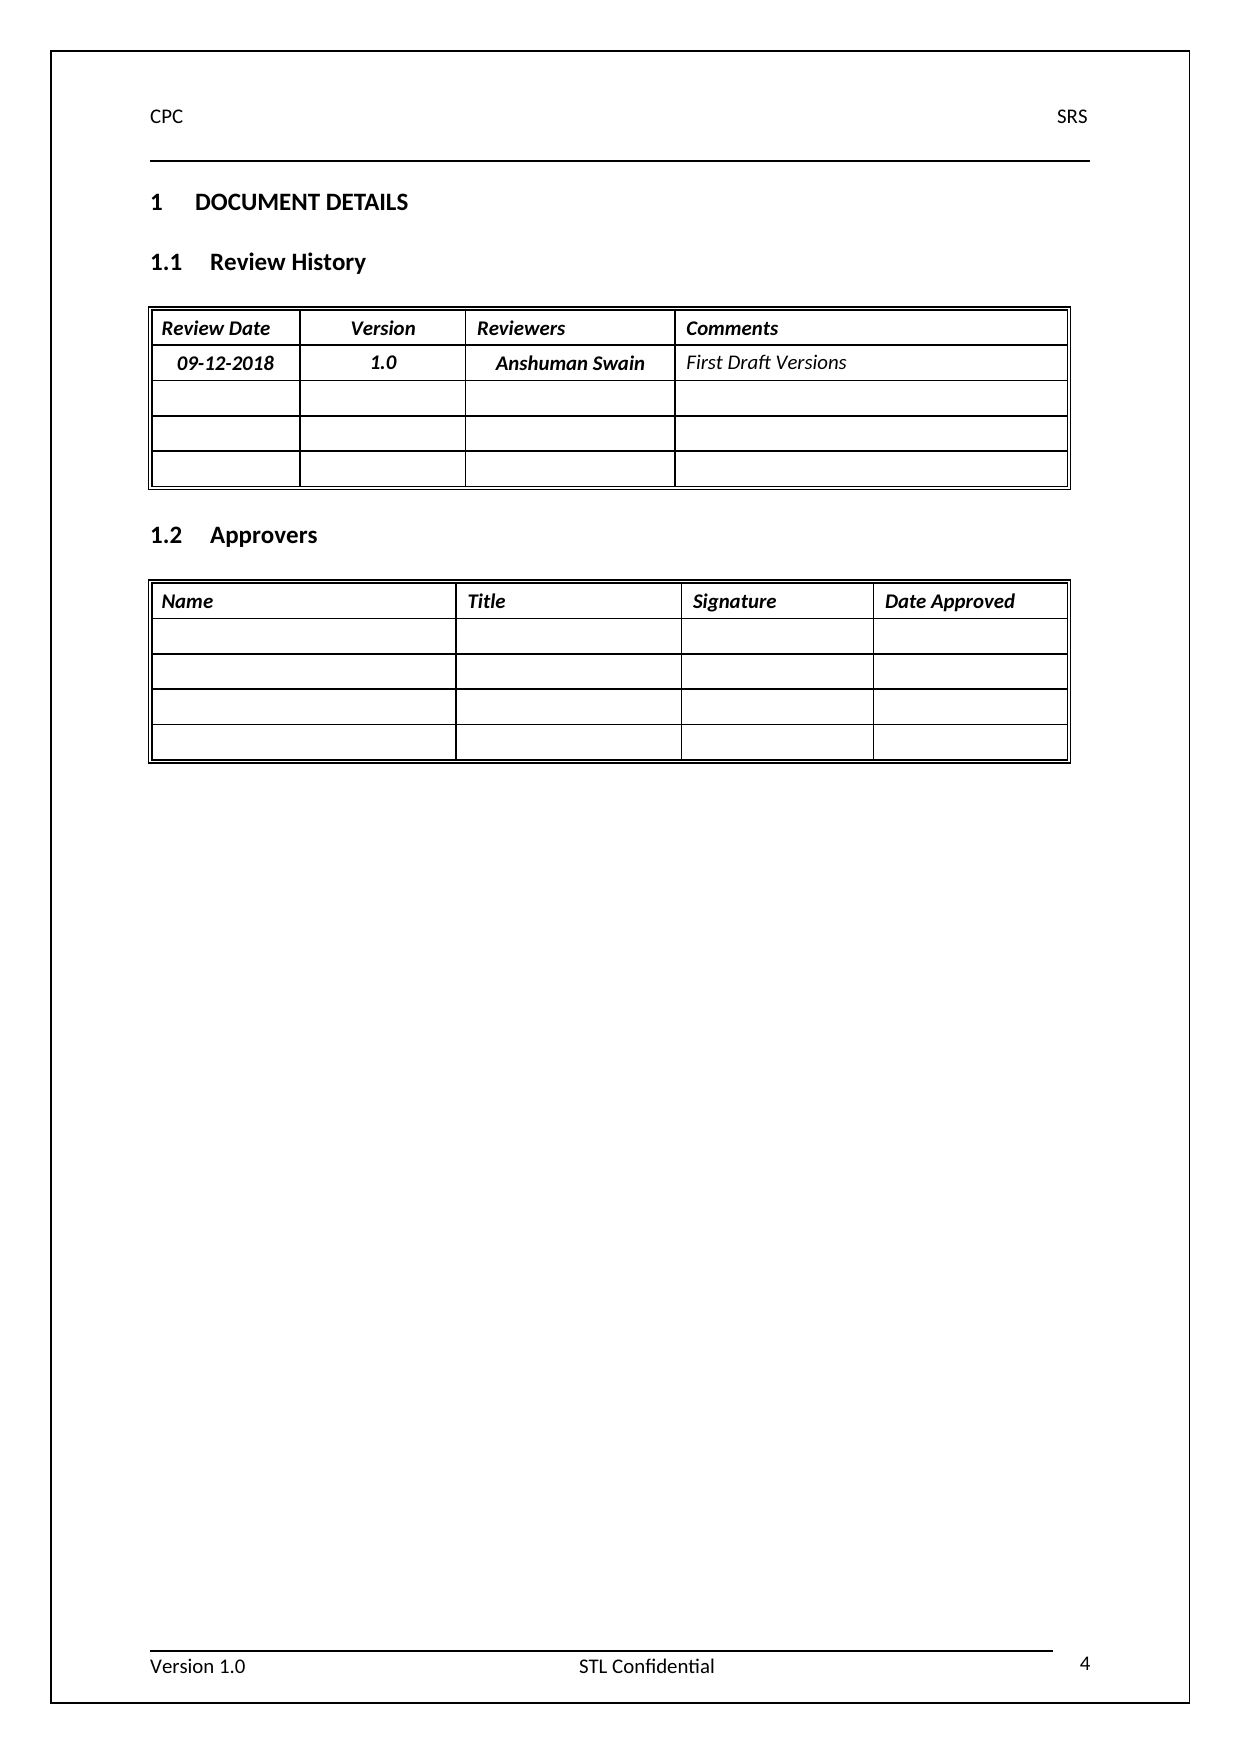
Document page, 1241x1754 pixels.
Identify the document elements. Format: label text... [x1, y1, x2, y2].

subtitle Review History [150, 246, 1090, 277]
table_cell [457, 725, 681, 759]
table_cell [301, 417, 465, 450]
table_cell [466, 452, 674, 486]
table_cell [153, 619, 455, 653]
table_cell [682, 655, 873, 688]
table_cell [153, 381, 299, 415]
table_cell [874, 690, 1067, 723]
table_cell [682, 690, 873, 723]
table_header Title [457, 584, 681, 618]
table_cell [682, 725, 873, 759]
table_header Date Approved [874, 584, 1067, 618]
table_cell [676, 417, 1067, 450]
table_cell First Draft Versions [676, 346, 1067, 380]
table_header Reviewers [466, 311, 674, 344]
subtitle Approvers [150, 519, 1090, 550]
table_header Name [153, 584, 455, 618]
table_cell [676, 452, 1067, 486]
table_cell [874, 619, 1067, 653]
table_cell [153, 452, 299, 486]
subtitle DOCUMENT DETAILS [150, 187, 1090, 217]
table_cell [153, 655, 455, 688]
table_cell [676, 381, 1067, 415]
table_cell 1.0 [301, 346, 465, 380]
table_header Comments [676, 311, 1067, 344]
table_cell [301, 381, 465, 415]
table_header Signature [682, 584, 873, 618]
table_cell [682, 619, 873, 653]
table_cell [874, 725, 1067, 759]
table_cell [457, 690, 681, 723]
table_cell [457, 619, 681, 653]
table_cell [466, 417, 674, 450]
table_cell [457, 655, 681, 688]
table_cell [153, 417, 299, 450]
table_cell [874, 655, 1067, 688]
table_header Version [301, 311, 465, 344]
table_cell [153, 690, 455, 723]
table_cell [466, 381, 674, 415]
table_cell 09-12-2018 [153, 346, 299, 380]
table_cell [153, 725, 455, 759]
table_header Review Date [153, 311, 299, 344]
table_cell Anshuman Swain [466, 346, 674, 380]
table_cell [301, 452, 465, 486]
